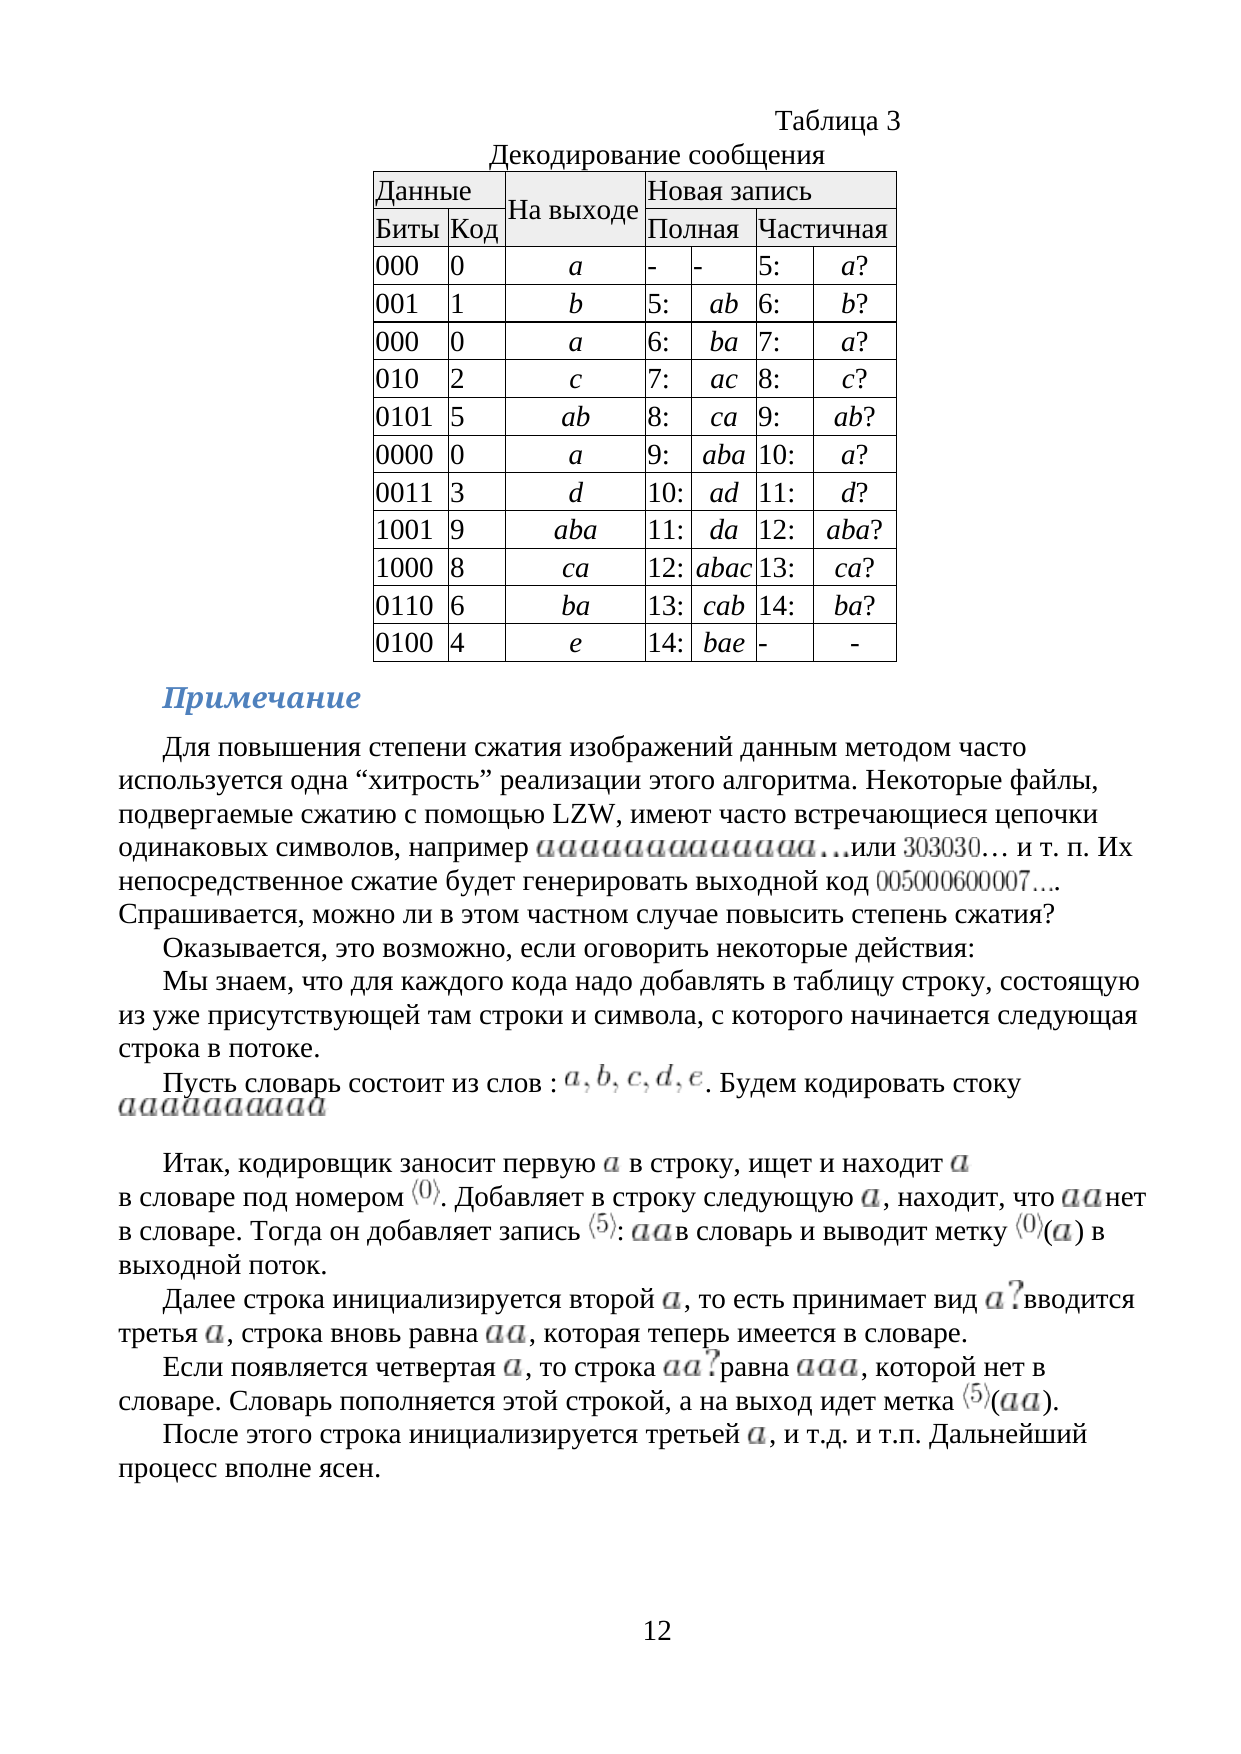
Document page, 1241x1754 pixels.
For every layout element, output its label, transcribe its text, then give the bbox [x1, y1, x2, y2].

table_cell 2 [449, 360, 505, 397]
picture [1000, 1393, 1043, 1411]
table_cell 0011 [374, 473, 448, 510]
text Для повышения степени сжатия изображений данным методом часто используется одна “хитрость” реализации этого алгоритма. Некоторые файлы, подвергаемые сжатию с помощью LZW, имеют часто встречающиеся цепочки одинаковых символов, например или … и т. п. Их непосредственное сжатие будет генерировать выходной код . Спрашивается, можно ли в этом частном случае повысить степень сжатия? [118, 729, 1152, 930]
table_header Новая запись [646, 172, 896, 208]
table_cell c? [814, 360, 896, 397]
table_cell bae [692, 624, 756, 661]
table_cell ca? [814, 549, 896, 585]
table_cell 9: [646, 436, 691, 472]
picture [485, 1325, 529, 1343]
table_cell 010 [374, 360, 448, 397]
text Мы знаем, что для каждого кода надо добавлять в таблицу строку, состоящую из уже присутствующей там строки и символа, с которого начинается следующая строка в потоке. [118, 963, 1152, 1064]
picture [631, 1224, 675, 1241]
picture [588, 1212, 617, 1241]
table_cell - [646, 247, 691, 284]
picture [1062, 1189, 1105, 1207]
table_cell 11: [757, 473, 813, 510]
table_cell 001 [374, 285, 448, 321]
table_cell 5 [449, 398, 505, 434]
table_cell a [506, 323, 645, 359]
table_cell 000 [374, 247, 448, 284]
text в словаре под номером . Добавляет в строку следующую , находит, что нет в словаре. Тогда он добавляет запись : в словарь и выводит метку () в выходной поток. [118, 1178, 1152, 1281]
table_cell Код [449, 209, 505, 246]
table_cell ca [506, 549, 645, 585]
table_cell aba [506, 511, 645, 548]
table_cell d [506, 473, 645, 510]
table_header На выходе [506, 172, 645, 246]
table_cell 0 [449, 323, 505, 359]
table_cell 12: [757, 511, 813, 548]
table_cell b? [814, 285, 896, 321]
table_cell b [506, 285, 645, 321]
table_cell ac [692, 360, 756, 397]
table_cell 7: [757, 323, 813, 359]
picture [603, 1157, 622, 1172]
table_cell 0101 [374, 398, 448, 434]
table_cell 7: [646, 360, 691, 397]
picture [876, 869, 1054, 891]
picture [503, 1359, 525, 1376]
table_cell - [814, 624, 896, 661]
table_cell - [692, 247, 756, 284]
text Декодирование сообщения [118, 137, 1152, 171]
table_cell c [506, 360, 645, 397]
picture [1052, 1224, 1075, 1241]
picture [1015, 1212, 1044, 1241]
table_cell 0100 [374, 624, 448, 661]
table_cell da [692, 511, 756, 548]
table_cell 5: [757, 247, 813, 284]
picture [861, 1189, 883, 1207]
text Итак, кодировщик заносит первую в строку, ищет и находит [118, 1145, 1152, 1178]
table_cell a? [814, 436, 896, 472]
table_cell 13: [646, 586, 691, 623]
table_cell 0 [449, 247, 505, 284]
table_cell ab [506, 398, 645, 434]
table_cell a? [814, 323, 896, 359]
picture [564, 1064, 705, 1093]
subtitle Примечание [118, 683, 1152, 716]
table_cell Биты [374, 209, 448, 246]
picture [903, 837, 980, 857]
table_cell cab [692, 586, 756, 623]
picture [663, 1349, 720, 1376]
table_cell 6 [449, 586, 505, 623]
table_cell 5: [646, 285, 691, 321]
table_cell - [757, 624, 813, 661]
table_cell ba [692, 323, 756, 359]
table_cell 1 [449, 285, 505, 321]
table_cell a? [814, 247, 896, 284]
picture [950, 1155, 972, 1172]
picture [662, 1292, 684, 1309]
picture [118, 1098, 329, 1116]
table_cell 10: [757, 436, 813, 472]
picture [796, 1359, 861, 1376]
table_cell 11: [646, 511, 691, 548]
table_cell 14: [646, 624, 691, 661]
picture [411, 1178, 440, 1207]
text Если появляется четвертая , то строка равна , которой нет в словаре. Словарь пополняется этой строкой, а на выход идет метка (). [118, 1349, 1152, 1417]
text Оказывается, это возможно, если оговорить некоторые действия: [118, 930, 1152, 963]
table_header Данные [374, 172, 505, 208]
table_cell 3 [449, 473, 505, 510]
table_cell a [506, 436, 645, 472]
table_cell ab? [814, 398, 896, 434]
picture [747, 1427, 769, 1444]
table_cell 0 [449, 436, 505, 472]
picture [985, 1280, 1024, 1309]
text Далее строка инициализируется второй , то есть принимает вид вводится третья , строка вновь равна , которая теперь имеется в словаре. [118, 1281, 1152, 1349]
table_cell 4 [449, 624, 505, 661]
table_cell aba [692, 436, 756, 472]
table_cell 13: [757, 549, 813, 585]
table_cell 8 [449, 549, 505, 585]
picture [962, 1382, 991, 1411]
table_cell 8: [757, 360, 813, 397]
table_cell 12: [646, 549, 691, 585]
table_cell ad [692, 473, 756, 510]
table_cell 1000 [374, 549, 448, 585]
table_cell 6: [646, 323, 691, 359]
table_cell 10: [646, 473, 691, 510]
table_cell d? [814, 473, 896, 510]
table_cell ca [692, 398, 756, 434]
table_cell 9: [757, 398, 813, 434]
text Таблица 3 [118, 103, 901, 137]
table_cell a [506, 247, 645, 284]
picture [536, 840, 851, 857]
table_cell e [506, 624, 645, 661]
picture [205, 1325, 227, 1343]
table_cell 0110 [374, 586, 448, 623]
text Пусть словарь состоит из слов : . Будем кодировать стоку [118, 1064, 1152, 1132]
table_cell 9 [449, 511, 505, 548]
table_cell ba [506, 586, 645, 623]
table_cell ab [692, 285, 756, 321]
table_cell 14: [757, 586, 813, 623]
table_cell 0000 [374, 436, 448, 472]
table_cell Полная [646, 209, 756, 246]
table_cell Частичная [757, 209, 896, 246]
table_cell 1001 [374, 511, 448, 548]
table_cell 000 [374, 323, 448, 359]
table_cell abac [692, 549, 756, 585]
table_cell 6: [757, 285, 813, 321]
text После этого строка инициализируется третьей , и т.д. и т.п. Дальнейший процесс вполне ясен. [118, 1417, 1152, 1484]
table_cell 8: [646, 398, 691, 434]
table_cell ba? [814, 586, 896, 623]
table_cell aba? [814, 511, 896, 548]
